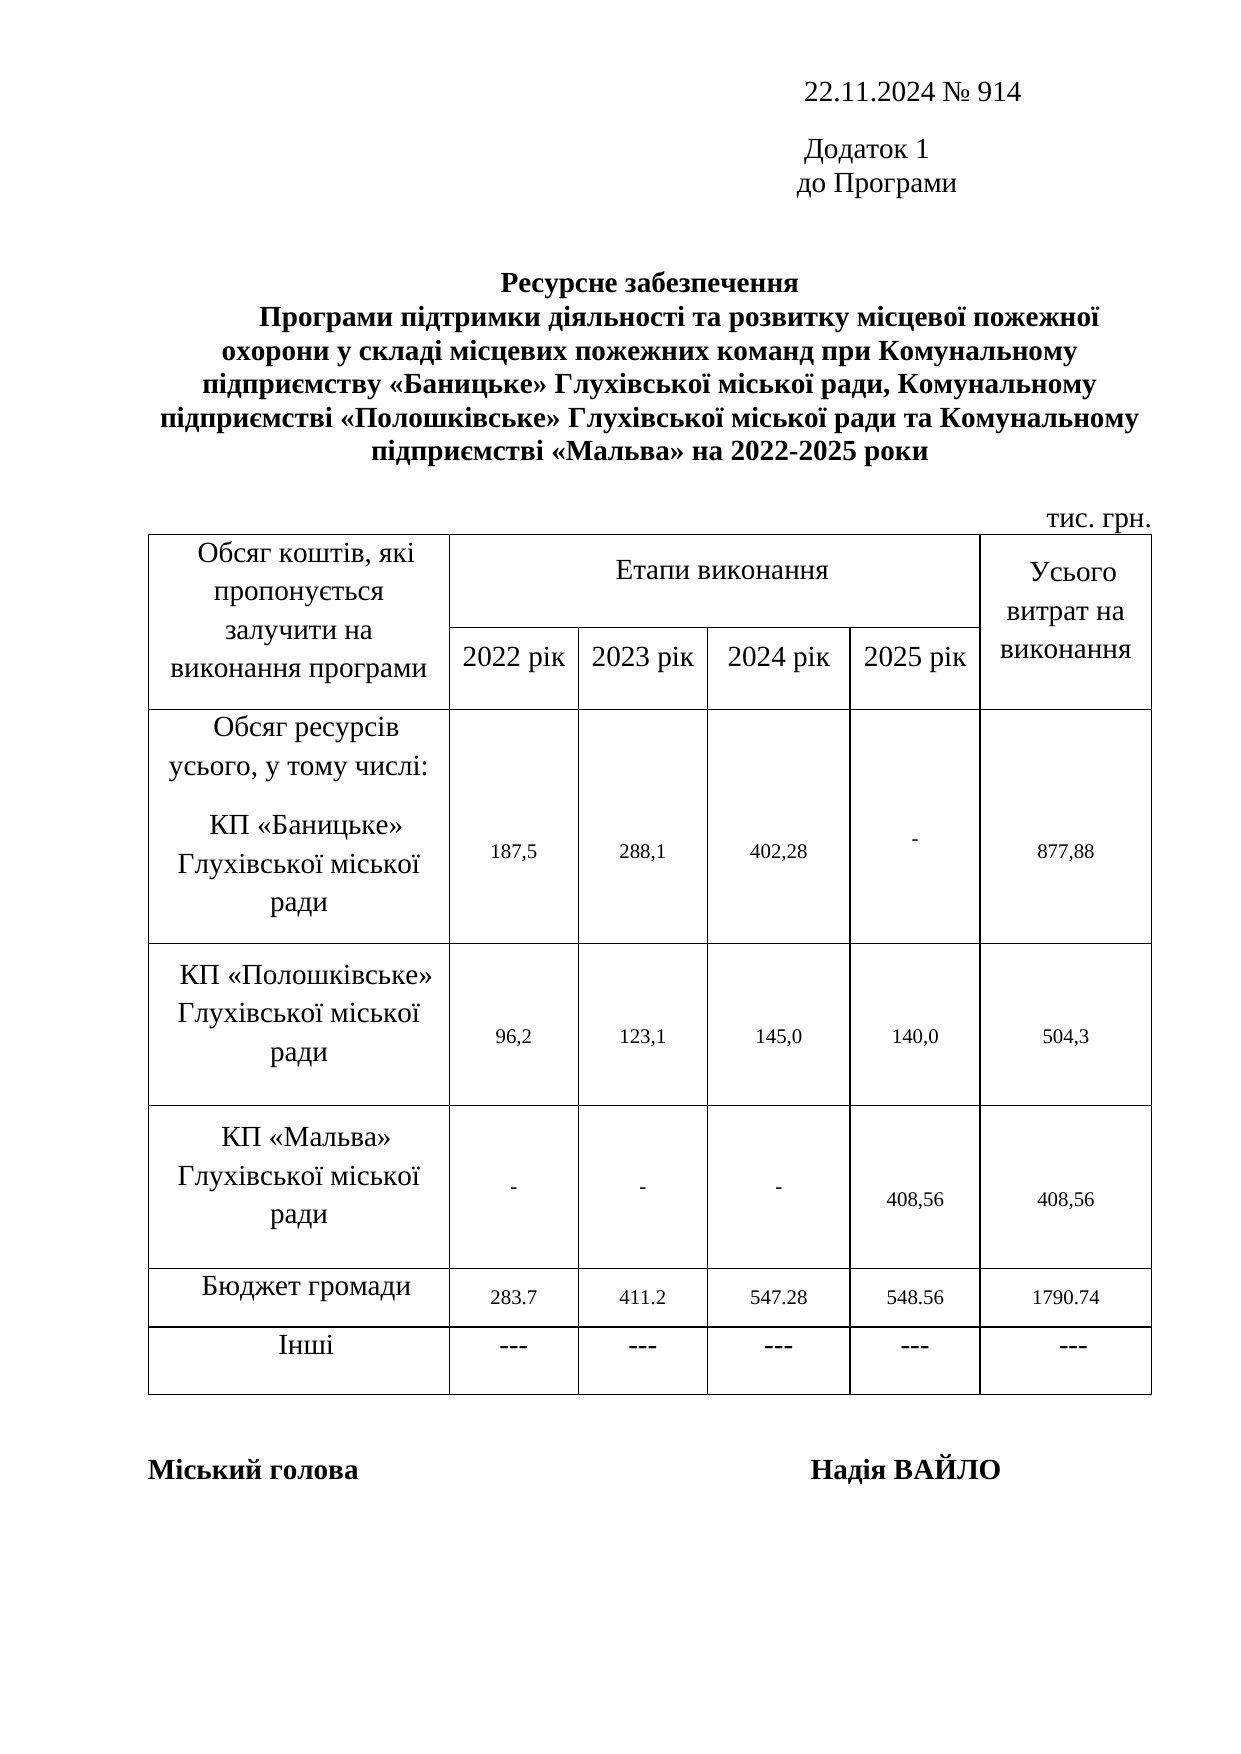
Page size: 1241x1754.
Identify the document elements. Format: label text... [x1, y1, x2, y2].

table_cell --- [579, 1328, 707, 1394]
text Додаток 1 [148, 131, 1152, 165]
table_header Етапи виконання [450, 535, 979, 627]
table_cell 548.56 [851, 1269, 979, 1326]
table_cell - [450, 1106, 578, 1267]
table_cell --- [708, 1328, 849, 1394]
table_cell 2023 рік [579, 628, 707, 708]
table_cell --- [851, 1328, 979, 1394]
text Програми підтримки діяльності та розвитку місцевої пожежної охорони у складі місцевих пожежних команд при Комунальному підприємству «Баницьке» Глухівської міської ради, Комунальному підприємстві «Полошківське» Глухівської міської ради та Комунальному підприємстві «Мальва» на 2022-2025 роки [148, 299, 1152, 467]
table_cell 1790.74 [981, 1269, 1151, 1326]
table_cell 96,2 [450, 944, 578, 1105]
table_header Обсяг коштів, які пропонується залучити на виконання програми [149, 535, 449, 708]
table_cell Інші [149, 1328, 449, 1394]
text Міський голова Надія ВАЙЛО [148, 1452, 1152, 1486]
table_cell 408,56 [981, 1106, 1151, 1267]
table_cell КП «Полошківське» Глухівської міської ради [149, 944, 449, 1105]
table_cell 2024 рік [708, 628, 849, 708]
table_cell - [579, 1106, 707, 1267]
table_cell 402,28 [708, 710, 849, 942]
table_cell --- [981, 1328, 1151, 1394]
table_cell 2025 рік [851, 628, 979, 708]
text до Програми [148, 165, 1152, 198]
table_cell --- [450, 1328, 578, 1394]
table_cell Обсяг ресурсів усього, у тому числі: КП «Баницьке» Глухівської міської ради [149, 710, 449, 942]
table_cell 288,1 [579, 710, 707, 942]
table_cell 547.28 [708, 1269, 849, 1326]
table_cell 187,5 [450, 710, 578, 942]
table_cell 140,0 [851, 944, 979, 1105]
text тис. грн. [148, 500, 1152, 534]
table_header Усього витрат на виконання [981, 535, 1151, 708]
table_cell 877,88 [981, 710, 1151, 942]
table_cell КП «Мальва» Глухівської міської ради [149, 1106, 449, 1267]
table_cell 145,0 [708, 944, 849, 1105]
text Ресурсне забезпечення [148, 266, 1152, 299]
table_cell 123,1 [579, 944, 707, 1105]
table_cell - [708, 1106, 849, 1267]
table_cell 283.7 [450, 1269, 578, 1326]
table_cell 504,3 [981, 944, 1151, 1105]
table_cell - [851, 710, 979, 942]
table_cell Бюджет громади [149, 1269, 449, 1326]
text 22.11.2024 № 914 [148, 74, 1152, 107]
table_cell 408,56 [851, 1106, 979, 1267]
table_cell 2022 рік [450, 628, 578, 708]
table_cell 411.2 [579, 1269, 707, 1326]
